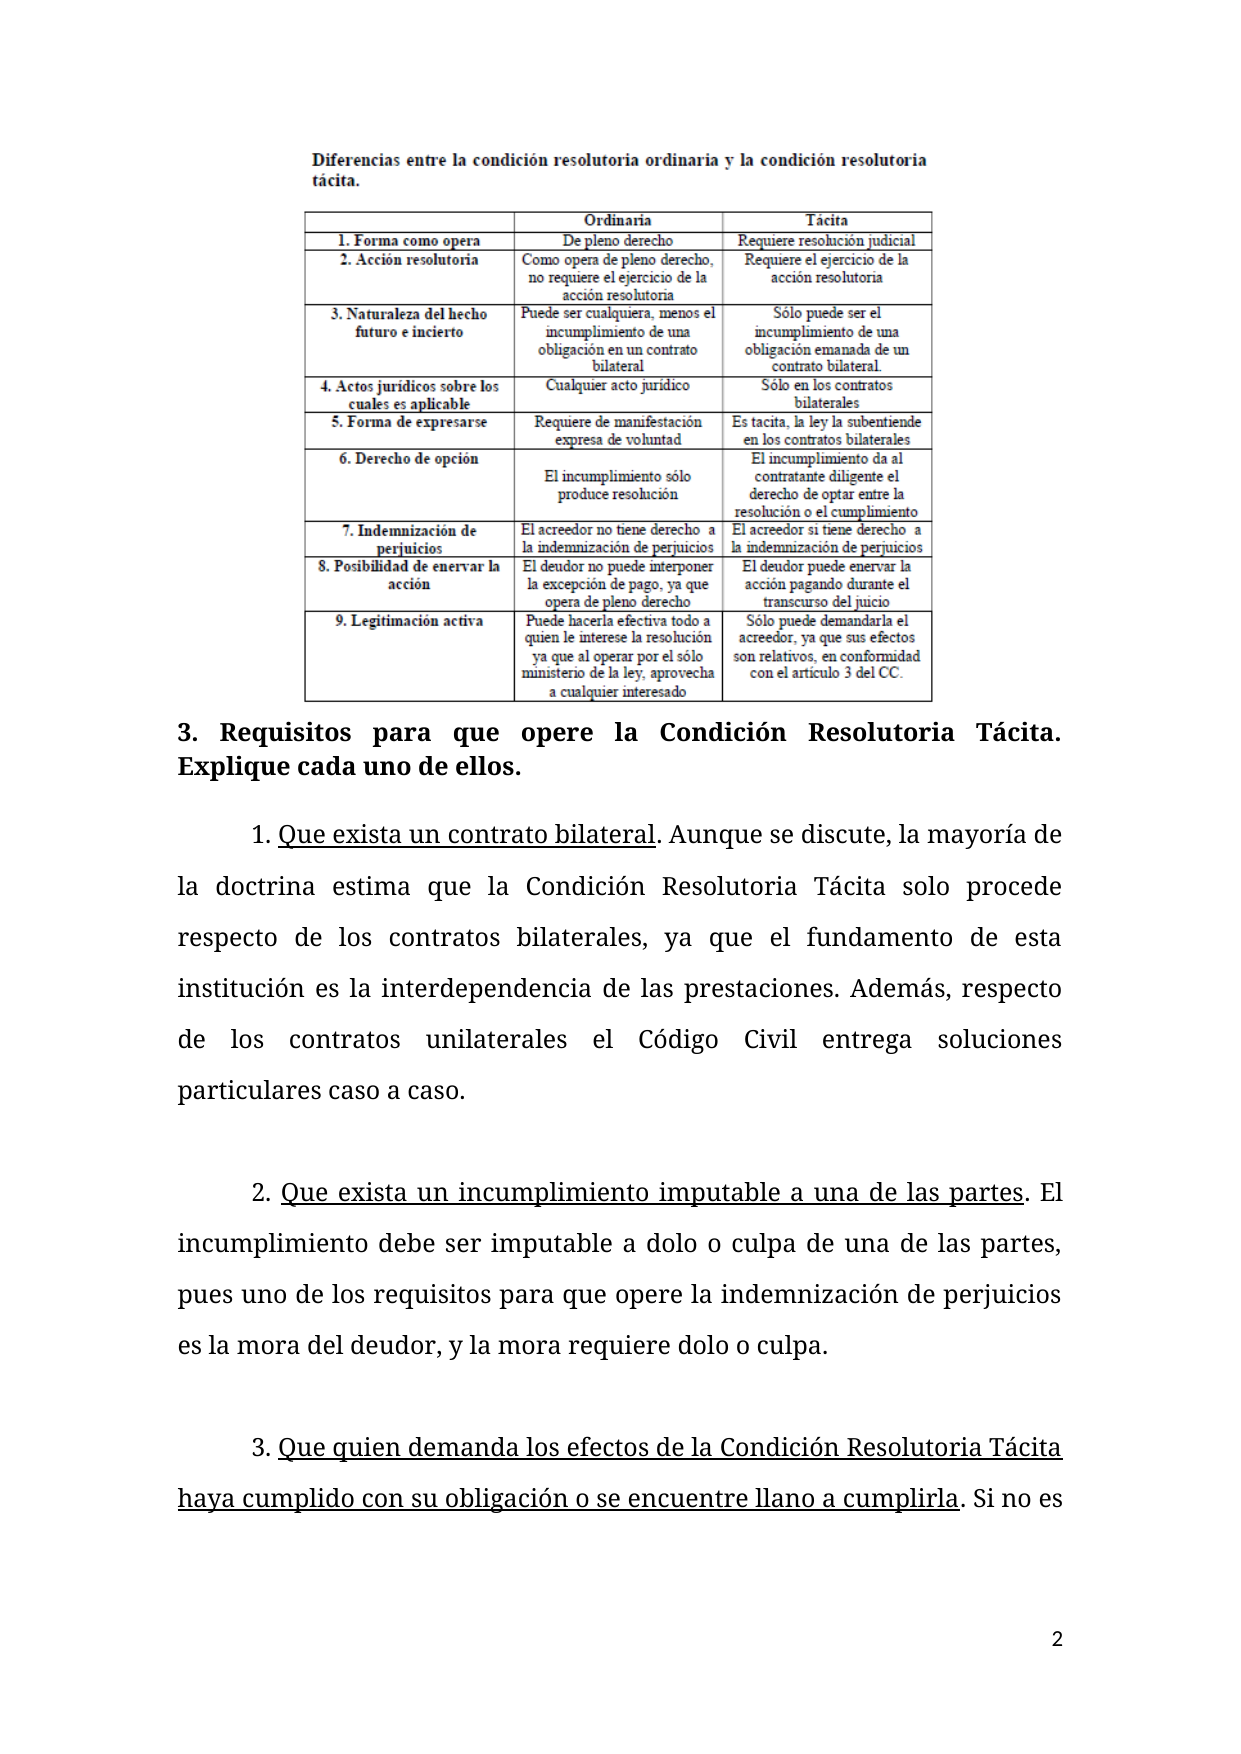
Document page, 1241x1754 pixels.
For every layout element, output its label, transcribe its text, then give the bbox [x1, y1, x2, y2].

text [177, 1429, 1063, 1515]
text 2. Que exista un incumplimiento imputable a una de las partes. El incumplimiento debe ser imputable a dolo o culpa de una de las partes, pues uno de los requisitos para que opere la indemnización de perjuicios es la mora del deudor, y la mora requiere dolo o culpa. [177, 1174, 1063, 1362]
text 3. Requisitos para que opere la Condición Resolutoria Tácita. Explique cada uno de ellos. [177, 715, 1063, 783]
text 1. Que exista un contrato bilateral. Aunque se discute, la mayoría de la doctrina estima que la Condición Resolutoria Tácita solo procede respecto de los contratos bilaterales, ya que el fundamento de esta institución es la interdependencia de las prestaciones. Además, respecto de los contratos unilaterales el Código Civil entrega soluciones particulares caso a caso. [177, 817, 1063, 1106]
